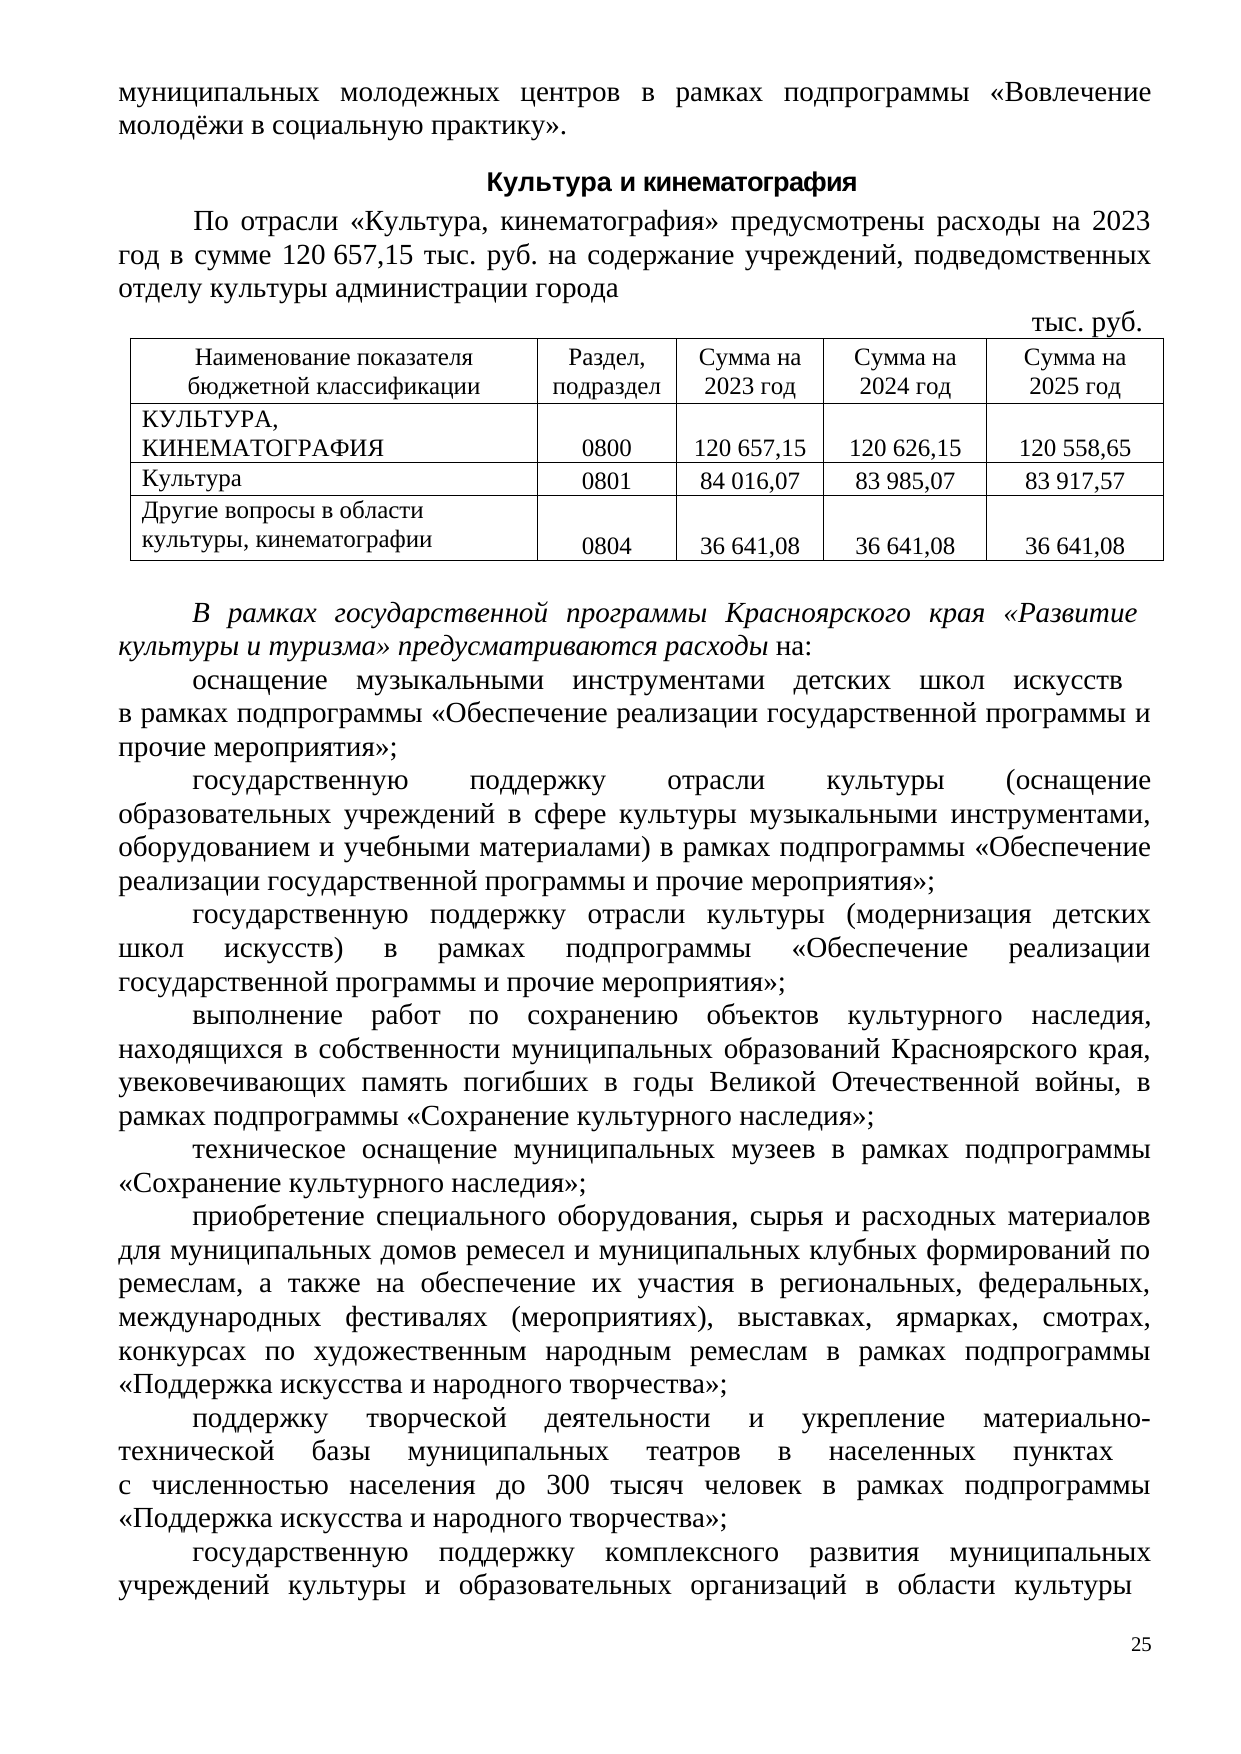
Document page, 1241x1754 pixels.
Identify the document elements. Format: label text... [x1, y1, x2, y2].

table_cell 36 641,08 [987, 496, 1163, 560]
text выполнение работ по сохранению объектов культурного наследия, находящихся в собственности муниципальных образований Красноярского края, увековечивающих память погибших в годы Великой Отечественной войны, в рамках подпрограммы «Сохранение культурного наследия»; [118, 997, 1152, 1131]
subtitle Культура и кинематография [118, 166, 1152, 197]
table_header Раздел, подраздел [538, 339, 676, 403]
table_cell Культура [131, 463, 537, 494]
text В рамках государственной программы Красноярского края «Развитие культуры и туризма» предусматриваются расходы на: [118, 595, 1138, 662]
table_cell Другие вопросы в области культуры, кинематографии [131, 496, 537, 560]
table_header Наименование показателя бюджетной классификации [131, 339, 537, 403]
text поддержку творческой деятельности и укрепление материально-технической базы муниципальных театров в населенных пунктах с численностью населения до 300 тысяч человек в рамках подпрограммы «Поддержка искусства и народного творчества»; [118, 1400, 1152, 1534]
table_header Сумма на 2025 год [987, 339, 1163, 403]
table_cell 84 016,07 [677, 463, 823, 494]
table_cell КУЛЬТУРА, КИНЕМАТОГРАФИЯ [131, 404, 537, 462]
text оснащение музыкальными инструментами детских школ искусств в рамках подпрограммы «Обеспечение реализации государственной программы и прочие мероприятия»; [118, 662, 1152, 762]
table_cell 120 558,65 [987, 404, 1163, 462]
table_cell 36 641,08 [824, 496, 986, 560]
table_cell 0801 [538, 463, 676, 494]
table_cell 120 626,15 [824, 404, 986, 462]
table_cell 0804 [538, 496, 676, 560]
text государственную поддержку отрасли культуры (оснащение образовательных учреждений в сфере культуры музыкальными инструментами, оборудованием и учебными материалами) в рамках подпрограммы «Обеспечение реализации государственной программы и прочие мероприятия»; [118, 762, 1152, 897]
table_cell 36 641,08 [677, 496, 823, 560]
table_cell 0800 [538, 404, 676, 462]
text государственную поддержку отрасли культуры (модернизация детских школ искусств) в рамках подпрограммы «Обеспечение реализации государственной программы и прочие мероприятия»; [118, 897, 1152, 997]
text тыс. руб. [118, 304, 1152, 338]
text техническое оснащение муниципальных музеев в рамках подпрограммы «Сохранение культурного наследия»; [118, 1131, 1152, 1198]
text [118, 74, 1152, 141]
table_cell 83 917,57 [987, 463, 1163, 494]
table_cell 120 657,15 [677, 404, 823, 462]
table_header Сумма на 2023 год [677, 339, 823, 403]
text приобретение специального оборудования, сырья и расходных материалов для муниципальных домов ремесел и муниципальных клубных формирований по ремеслам, а также на обеспечение их участия в региональных, федеральных, международных фестивалях (мероприятиях), выставках, ярмарках, смотрах, конкурсах по художественным народным ремеслам в рамках подпрограммы «Поддержка искусства и народного творчества»; [118, 1198, 1152, 1400]
table_cell 83 985,07 [824, 463, 986, 494]
table_header Сумма на 2024 год [824, 339, 986, 403]
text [118, 1534, 1152, 1601]
text По отрасли «Культура, кинематография» предусмотрены расходы на 2023 год в сумме 120 657,15 тыс. руб. на содержание учреждений, подведомственных отделу культуры администрации города [118, 203, 1152, 304]
